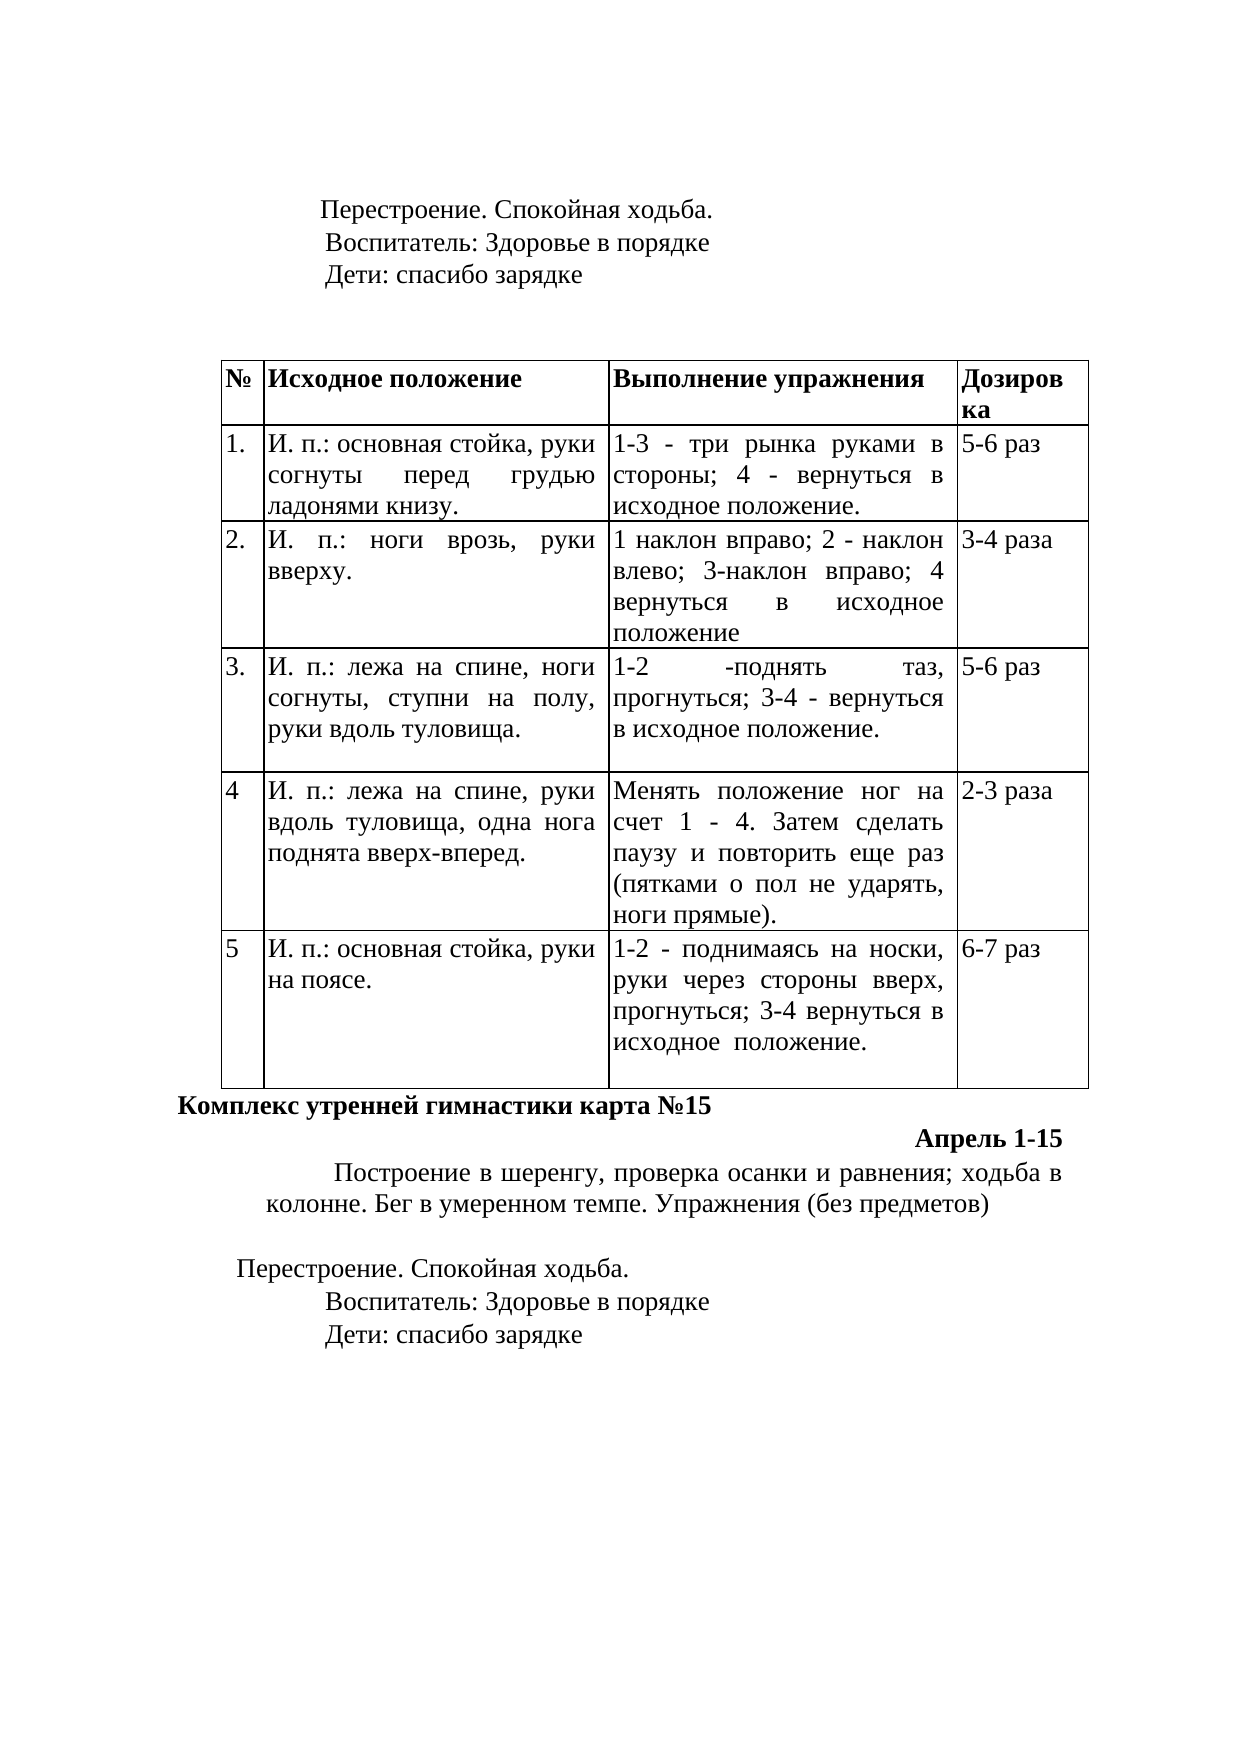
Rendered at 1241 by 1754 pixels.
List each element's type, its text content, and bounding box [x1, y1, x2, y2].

text Перестроение. Спокойная ходьба. [252, 193, 1063, 224]
table_cell 1 наклон вправо; 2 - наклон влево; 3-наклон вправо; 4 вернуться в исходное положение [610, 522, 957, 647]
table_cell 1-3 - три рынка руками в стороны; 4 - вернуться в исходное положение. [610, 426, 957, 520]
text Воспитатель: Здоровье в порядке [266, 1285, 1063, 1316]
table_cell Менять положение ног на счет 1 - 4. Затем сделать паузу и повторить еще раз (пятками о пол не ударять, ноги прямые). [610, 773, 957, 929]
table_cell 5-6 раз [958, 426, 1088, 520]
table_cell 4 [222, 773, 263, 929]
text Дети: спасибо зарядке [266, 1318, 1063, 1349]
table_cell 2. [222, 522, 263, 647]
text Воспитатель: Здоровье в порядке [266, 226, 1063, 257]
text Построение в шеренгу, проверка осанки и равнения; ходьба в колонне. Бег в умеренном темпе. Упражнения (без предметов) [266, 1156, 1063, 1218]
table_cell 5 [222, 931, 263, 1088]
table_cell 2-3 раза [958, 773, 1088, 929]
table_header Выполнение упражнения [610, 361, 957, 424]
table_cell И. п.: лежа на спине, руки вдоль туловища, одна нога поднята вверх-вперед. [265, 773, 608, 929]
table_cell 6-7 раз [958, 931, 1088, 1088]
text Перестроение. Спокойная ходьба. [177, 1252, 1063, 1284]
table_cell 1. [222, 426, 263, 520]
table_cell 1-2 -поднять таз, прогнуться; 3-4 - вернуться в исходное положение. [610, 649, 957, 771]
text Апрель 1-15 [266, 1122, 1063, 1154]
table_cell 3. [222, 649, 263, 771]
table_cell И. п.: лежа на спине, ноги согнуты, ступни на полу, руки вдоль туловища. [265, 649, 608, 771]
table_cell И. п.: основная стойка, руки согнуты перед грудью ладонями книзу. [265, 426, 608, 520]
table_header Дозировка [958, 361, 1088, 424]
table_cell И. п.: основная стойка, руки на поясе. [265, 931, 608, 1088]
table_cell 1-2 - поднимаясь на носки, руки через стороны вверх, прогнуться; 3-4 вернуться в исходное положение. [610, 931, 957, 1088]
table_cell И. п.: ноги врозь, руки вверху. [265, 522, 608, 647]
text Дети: спасибо зарядке [266, 259, 1063, 290]
table_header Исходное положение [265, 361, 608, 424]
table_cell 5-6 раз [958, 649, 1088, 771]
table_header № [222, 361, 263, 424]
table_cell 3-4 раза [958, 522, 1088, 647]
text Комплекс утренней гимнастики карта №15 [177, 821, 1063, 1120]
